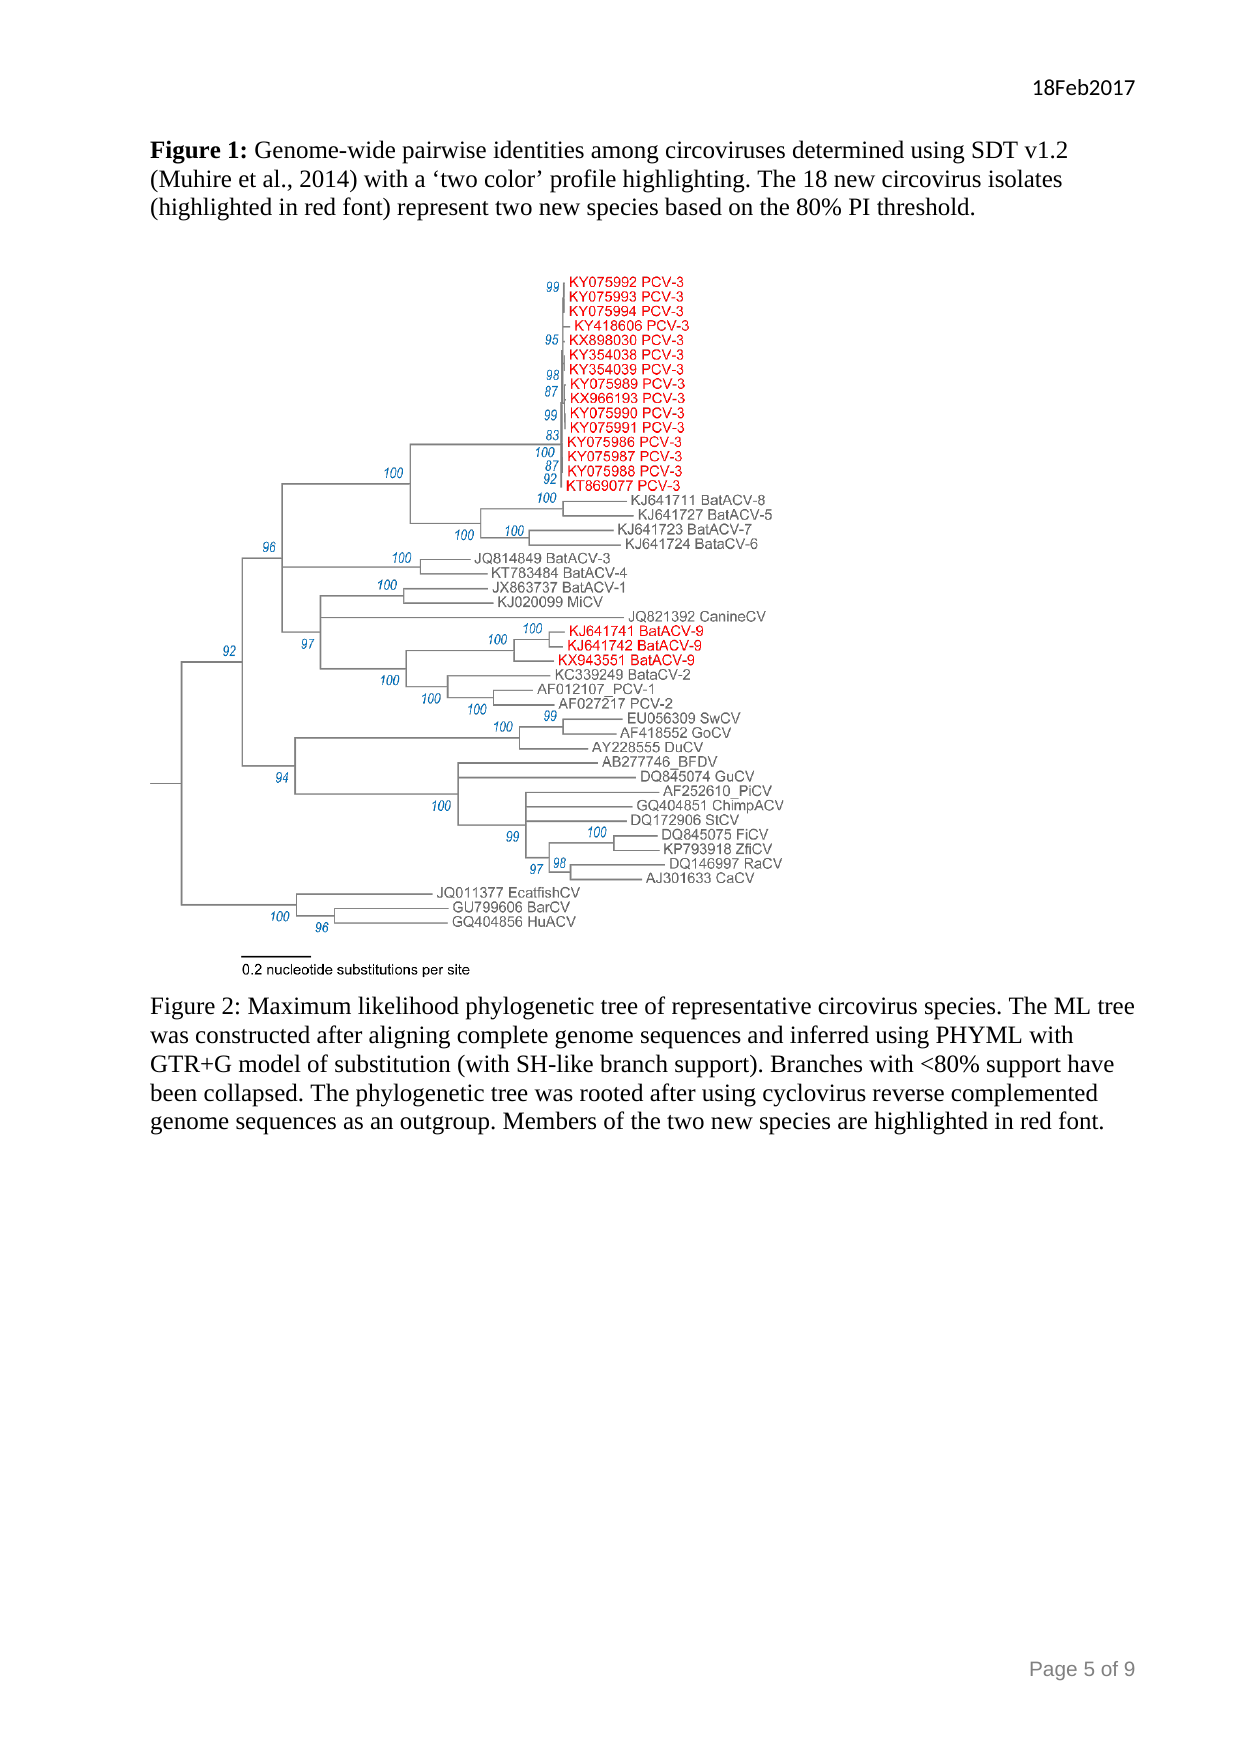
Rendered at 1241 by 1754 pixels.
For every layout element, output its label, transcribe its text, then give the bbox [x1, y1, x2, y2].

text Figure 2: Maximum likelihood phylogenetic tree of representative circovirus species. The ML tree was constructed after aligning complete genome sequences and inferred using PHYML with GTR+G model of substitution (with SH-like branch support). Branches with <80% support have been collapsed. The phylogenetic tree was rooted after using cyclovirus reverse complemented genome sequences as an outgroup. Members of the two new species are highlighted in red font. [150, 991, 1135, 1135]
text Figure 1: Genome-wide pairwise identities among circoviruses determined using SDT v1.2 (Muhire et al., 2014) with a ‘two color’ profile highlighting. The 18 new circovirus isolates (highlighted in red font) represent two new species based on the 80% PI threshold. [150, 135, 1135, 221]
picture [150, 275, 784, 979]
